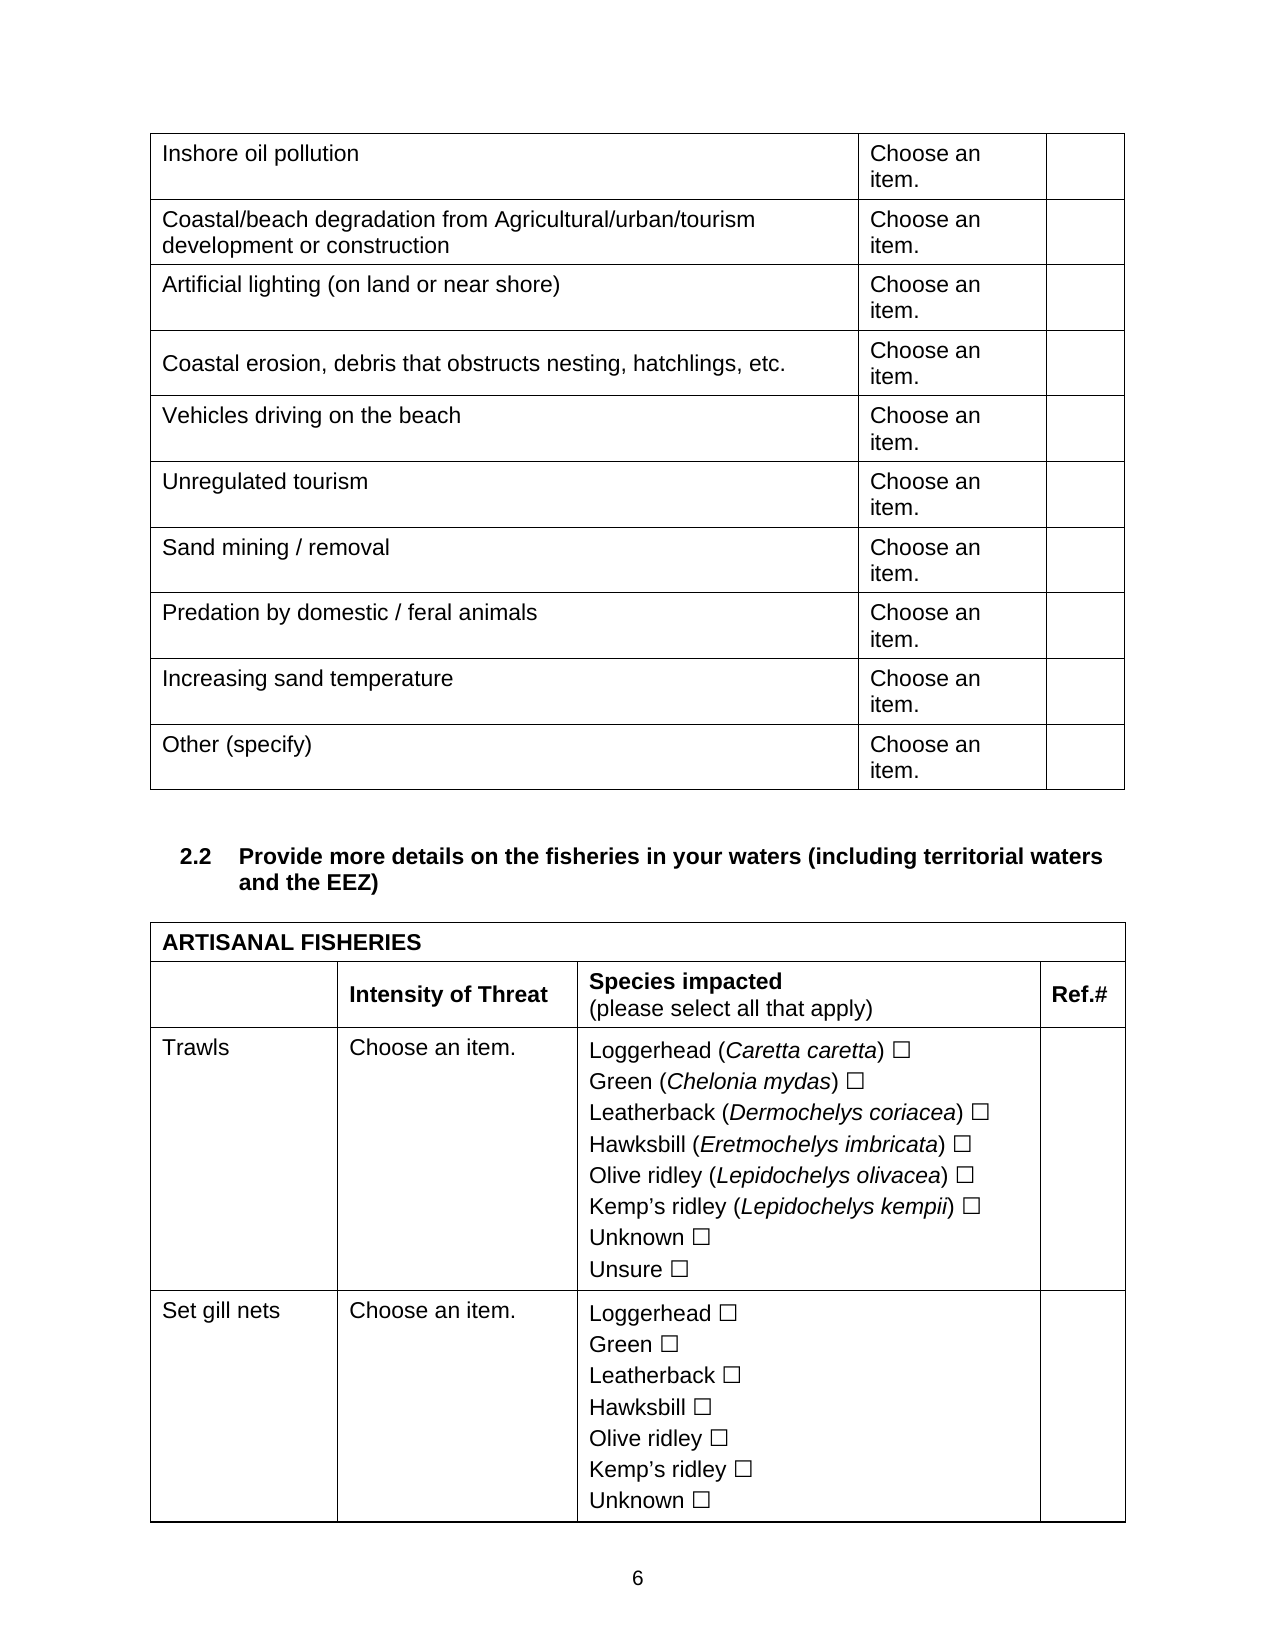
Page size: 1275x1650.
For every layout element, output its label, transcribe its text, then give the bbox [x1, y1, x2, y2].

table_cell Ref.# [1041, 962, 1125, 1027]
table_cell Other (specify) [151, 725, 858, 789]
table_cell Species impacted (please select all that apply) [578, 962, 1040, 1027]
table_cell Vehicles driving on the beach [151, 396, 858, 461]
table_cell [1047, 659, 1124, 723]
list Provide more details on the fisheries in your waters (including territorial waters and the EEZ) [179, 843, 1125, 896]
table_cell [1047, 396, 1124, 461]
table_cell [151, 962, 337, 1027]
table_cell [1047, 265, 1124, 330]
table_cell [1047, 134, 1124, 198]
table_cell [1047, 593, 1124, 658]
table_cell Intensity of Threat [338, 962, 577, 1027]
table_cell Artificial lighting (on land or near shore) [151, 265, 858, 330]
table_cell [1047, 725, 1124, 789]
table_cell [1041, 1291, 1125, 1521]
table_cell Unregulated tourism [151, 462, 858, 527]
table_header ARTISANAL FISHERIES [151, 923, 1125, 961]
table_cell Coastal erosion, debris that obstructs nesting, hatchlings, etc. [151, 331, 858, 395]
table_cell Loggerhead (Caretta caretta) Green (Chelonia mydas) Leatherback (Dermochelys coriacea) Hawksbill (Eretmochelys imbricata) Olive ridley (Lepidochelys olivacea) Kemp’s ridley (Lepidochelys kempii) Unknown Unsure [578, 1028, 1040, 1290]
table_cell [1047, 331, 1124, 395]
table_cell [578, 1291, 1040, 1521]
table_cell [1047, 462, 1124, 527]
table_cell Inshore oil pollution [151, 134, 858, 198]
table_cell Coastal/beach degradation from Agricultural/urban/tourism development or construction [151, 200, 858, 264]
table_cell Set gill nets [151, 1291, 337, 1521]
table_cell Predation by domestic / feral animals [151, 593, 858, 658]
table_cell [1041, 1028, 1125, 1290]
table_cell Sand mining / removal [151, 528, 858, 592]
table_cell Trawls [151, 1028, 337, 1290]
table_cell Increasing sand temperature [151, 659, 858, 723]
table_cell [1047, 200, 1124, 264]
table_cell [1047, 528, 1124, 592]
